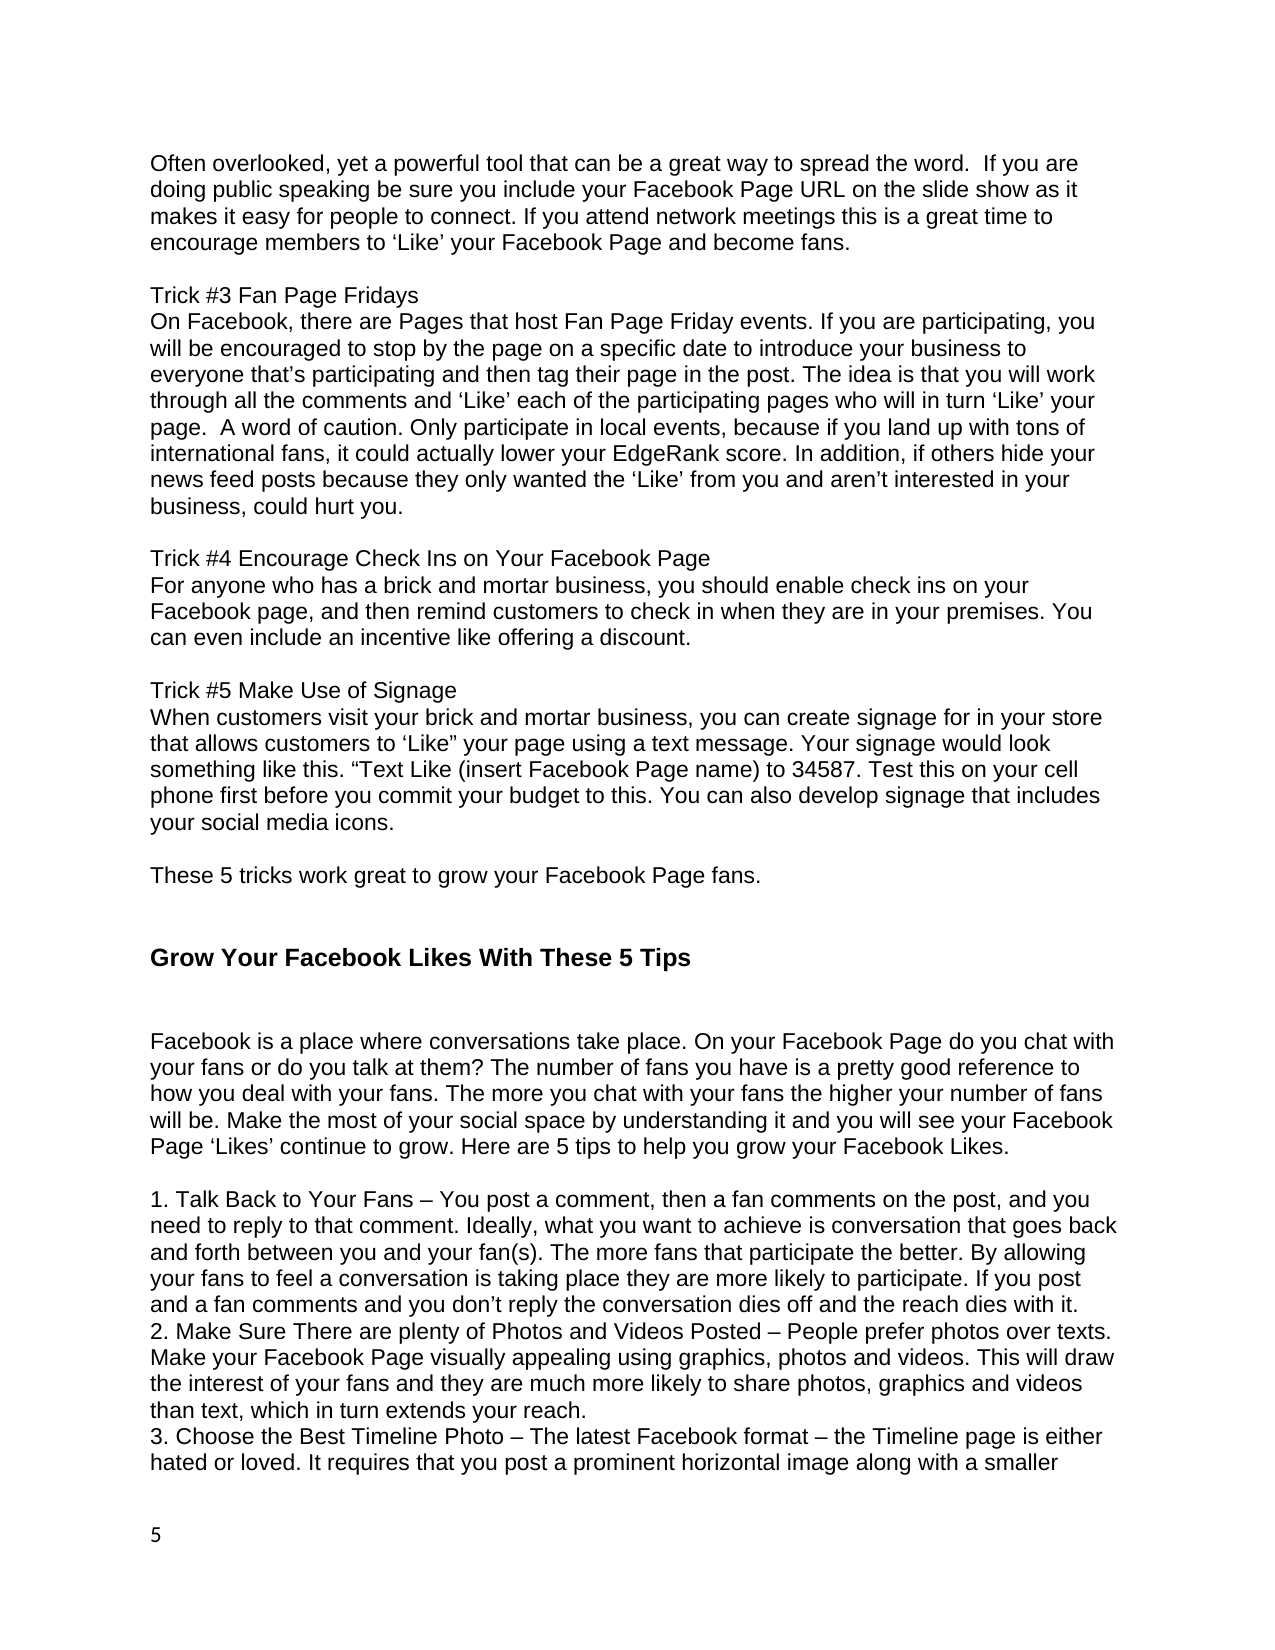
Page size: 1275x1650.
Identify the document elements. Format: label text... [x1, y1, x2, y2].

text 2. Make Sure There are plenty of Photos and Videos Posted – People prefer photos over texts. Make your Facebook Page visually appealing using graphics, photos and videos. This will draw the interest of your fans and they are much more likely to share photos, graphics and videos than text, which in turn extends your reach. [150, 1318, 1125, 1423]
text Trick #4 Encourage Check Ins on Your Facebook Page [150, 545, 1125, 572]
text On Facebook, there are Pages that host Fan Page Friday events. If you are participating, you will be encouraged to stop by the page on a specific date to introduce your business to everyone that’s participating and then tag their page in the post. The idea is that you will work through all the comments and ‘Like’ each of the participating pages who will in turn ‘Like’ your page. A word of caution. Only participate in local events, because if you land up with tons of international fans, it could actually lower your EdgeRank score. In addition, if others hide your news feed posts because they only wanted the ‘Like’ from you and aren’t interested in your business, could hurt you. [150, 308, 1125, 519]
text Often overlooked, yet a powerful tool that can be a great way to spread the word. If you are doing public speaking be sure you include your Facebook Page URL on the slide show as it makes it easy for people to connect. If you attend network meetings this is a great time to encourage members to ‘Like’ your Facebook Page and become fans. [150, 150, 1125, 255]
text Trick #3 Fan Page Fridays [150, 282, 1125, 308]
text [150, 1423, 1125, 1476]
text 1. Talk Back to Your Fans – You post a comment, then a fan comments on the post, and you need to reply to that comment. Ideally, what you want to achieve is conversation that goes back and forth between you and your fan(s). The more fans that participate the better. By allowing your fans to feel a conversation is taking place they are more likely to participate. If you post and a fan comments and you don’t reply the conversation dies off and the reach dies with it. [150, 1186, 1125, 1318]
text For anyone who has a brick and mortar business, you should enable check ins on your Facebook page, and then remind customers to check in when they are in your premises. You can even include an incentive like offering a discount. [150, 572, 1125, 651]
text Trick #5 Make Use of Signage [150, 677, 1125, 703]
text Facebook is a place where conversations take place. On your Facebook Page do you chat with your fans or do you talk at them? The number of fans you have is a pretty good reference to how you deal with your fans. The more you chat with your fans the higher your number of fans will be. Make the most of your social space by understanding it and you will see your Facebook Page ‘Likes’ continue to grow. Here are 5 tips to help you grow your Facebook Likes. [150, 1028, 1125, 1159]
text When customers visit your brick and mortar business, you can create signage for in your store that allows customers to ‘Like” your page using a text message. Your signage would look something like this. “Text Like (insert Facebook Page name) to 34587. Test this on your cell phone first before you commit your budget to this. You can also develop signage that includes your social media icons. [150, 703, 1125, 835]
text These 5 tricks work great to grow your Facebook Page fans. [150, 862, 1125, 888]
subtitle Grow Your Facebook Likes With These 5 Tips [150, 943, 1125, 972]
